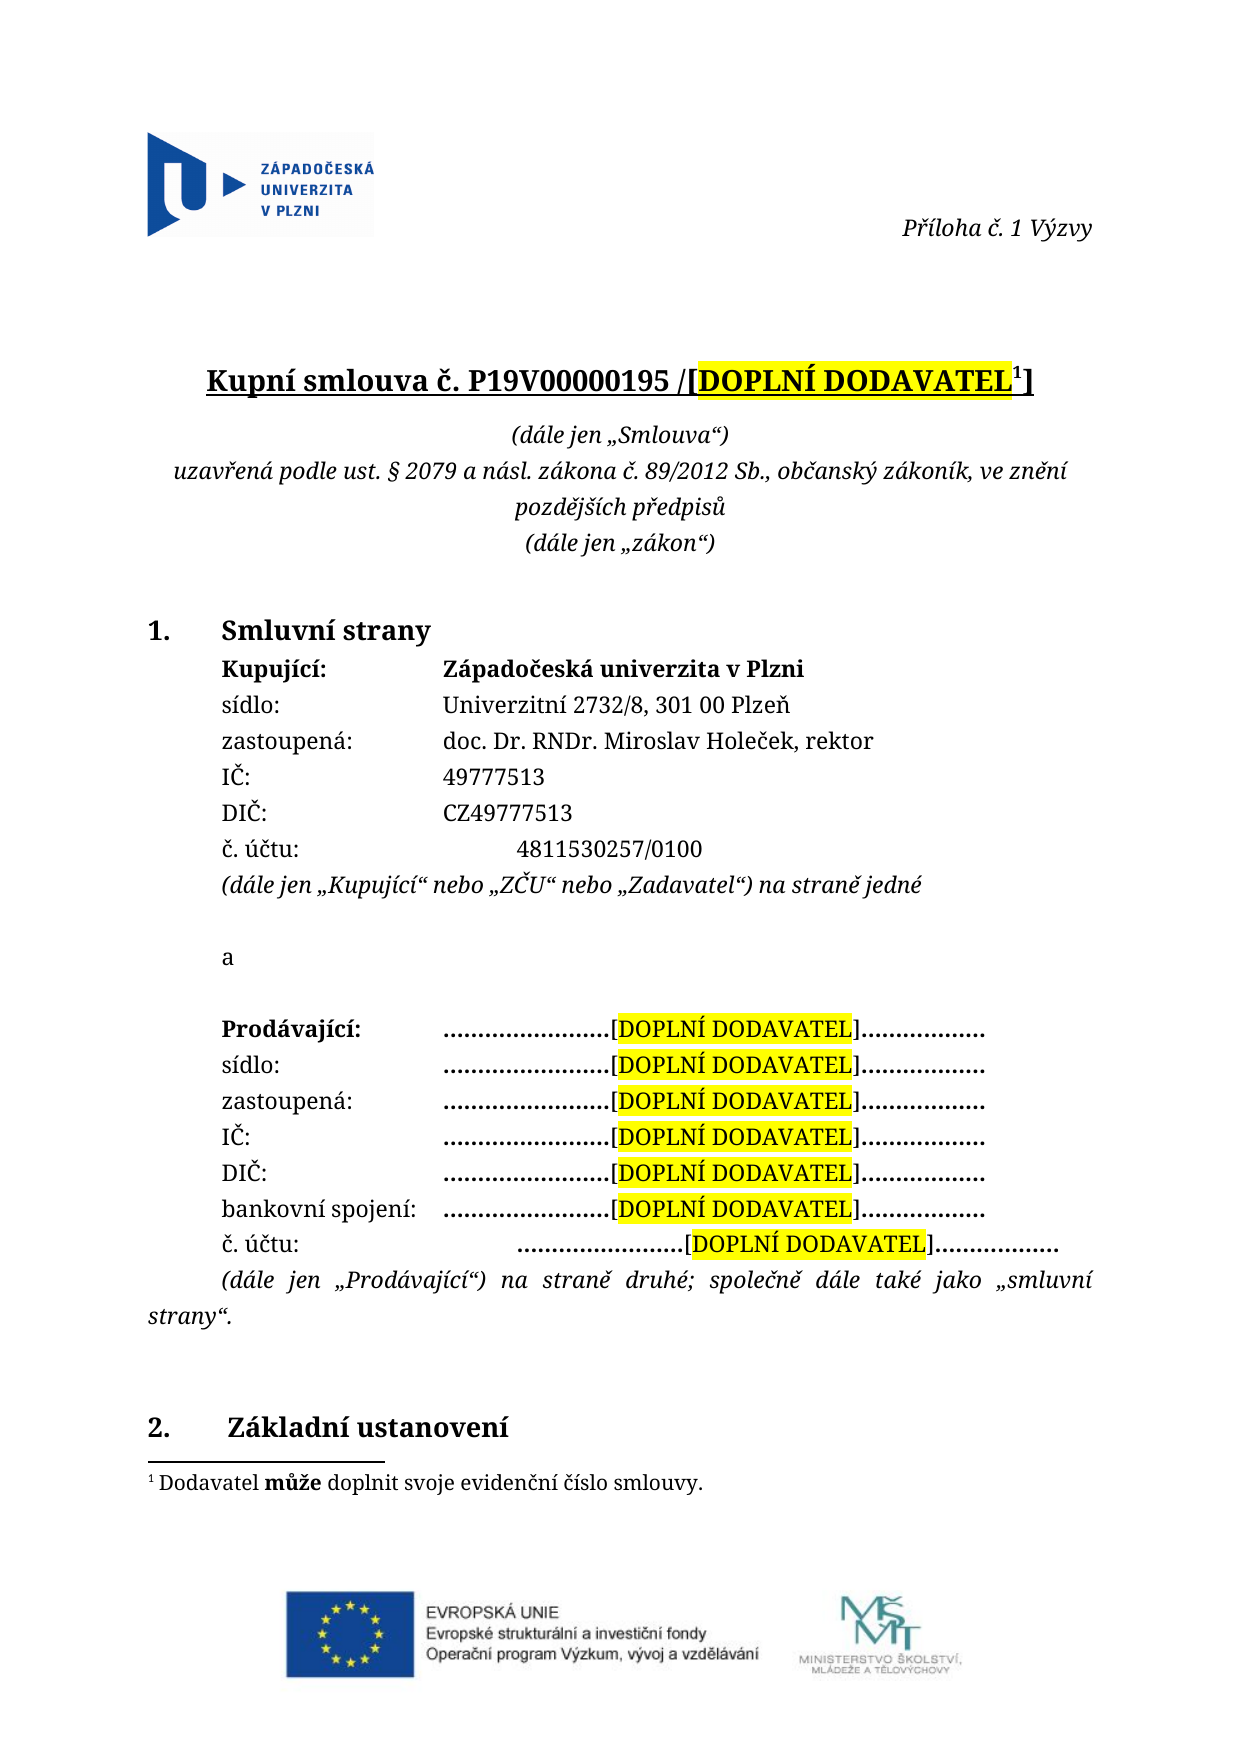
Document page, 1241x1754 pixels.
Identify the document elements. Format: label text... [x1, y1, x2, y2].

text 2. Základní ustanovení [148, 1408, 1093, 1445]
text Kupní smlouva č. P19V00000195 /[DOPLNÍ DODAVATEL] [148, 361, 698, 400]
picture [242, 1550, 999, 1720]
text IČ: 49777513 [221, 761, 1093, 792]
text Kupující: Západočeská univerzita v Plzni [221, 653, 1093, 685]
text Prodávající: ……………………[DOPLNÍ DODAVATEL]……………… [148, 1013, 618, 1044]
picture [147, 132, 374, 237]
text DIČ: CZ49777513 [221, 797, 1093, 828]
text a [221, 941, 1093, 972]
text (dále jen „zákon“) [148, 527, 1093, 558]
text (dále jen „Prodávající“) na straně druhé; společně dále také jako „smluvní strany“. [148, 1264, 1093, 1332]
text Příloha č. 1 Výzvy [148, 133, 1093, 243]
text č. účtu: 4811530257/0100 [221, 833, 1093, 864]
text sídlo: Univerzitní 2732/8, 301 00 Plzeň [221, 689, 1093, 721]
text zastoupená: ……………………[DOPLNÍ DODAVATEL]……………… [221, 1085, 618, 1116]
text DIČ: ……………………[DOPLNÍ DODAVATEL]……………… [852, 1157, 1093, 1188]
text (dále jen „Kupující“ nebo „ZČU“ nebo „Zadavatel“) na straně jedné [221, 869, 1093, 900]
text uzavřená podle ust. § 2079 a násl. zákona č. 89/2012 Sb., občanský zákoník, ve znění pozdějších předpisů [148, 455, 1093, 522]
text Prodávající: ……………………[DOPLNÍ DODAVATEL]……………… [852, 1013, 1093, 1044]
text Kupní smlouva č. P19V00000195 /[DOPLNÍ DODAVATEL] [1012, 361, 1093, 400]
text sídlo: ……………………[DOPLNÍ DODAVATEL]……………… [852, 1049, 1093, 1080]
text bankovní spojení: ……………………[DOPLNÍ DODAVATEL]……………… [148, 1192, 1093, 1224]
text DIČ: ……………………[DOPLNÍ DODAVATEL]……………… [221, 1157, 618, 1188]
text IČ: ……………………[DOPLNÍ DODAVATEL]……………… [852, 1121, 1093, 1152]
text zastoupená: doc. Dr. RNDr. Miroslav Holeček, rektor [221, 725, 1093, 757]
text zastoupená: ……………………[DOPLNÍ DODAVATEL]……………… [852, 1085, 1093, 1116]
text č. účtu: ……………………[DOPLNÍ DODAVATEL]……………… [221, 1228, 1093, 1260]
text IČ: ……………………[DOPLNÍ DODAVATEL]……………… [221, 1121, 618, 1152]
text 1. Smluvní strany [148, 611, 1093, 648]
text sídlo: ……………………[DOPLNÍ DODAVATEL]……………… [221, 1049, 618, 1080]
text (dále jen „Smlouva“) [148, 419, 1093, 450]
